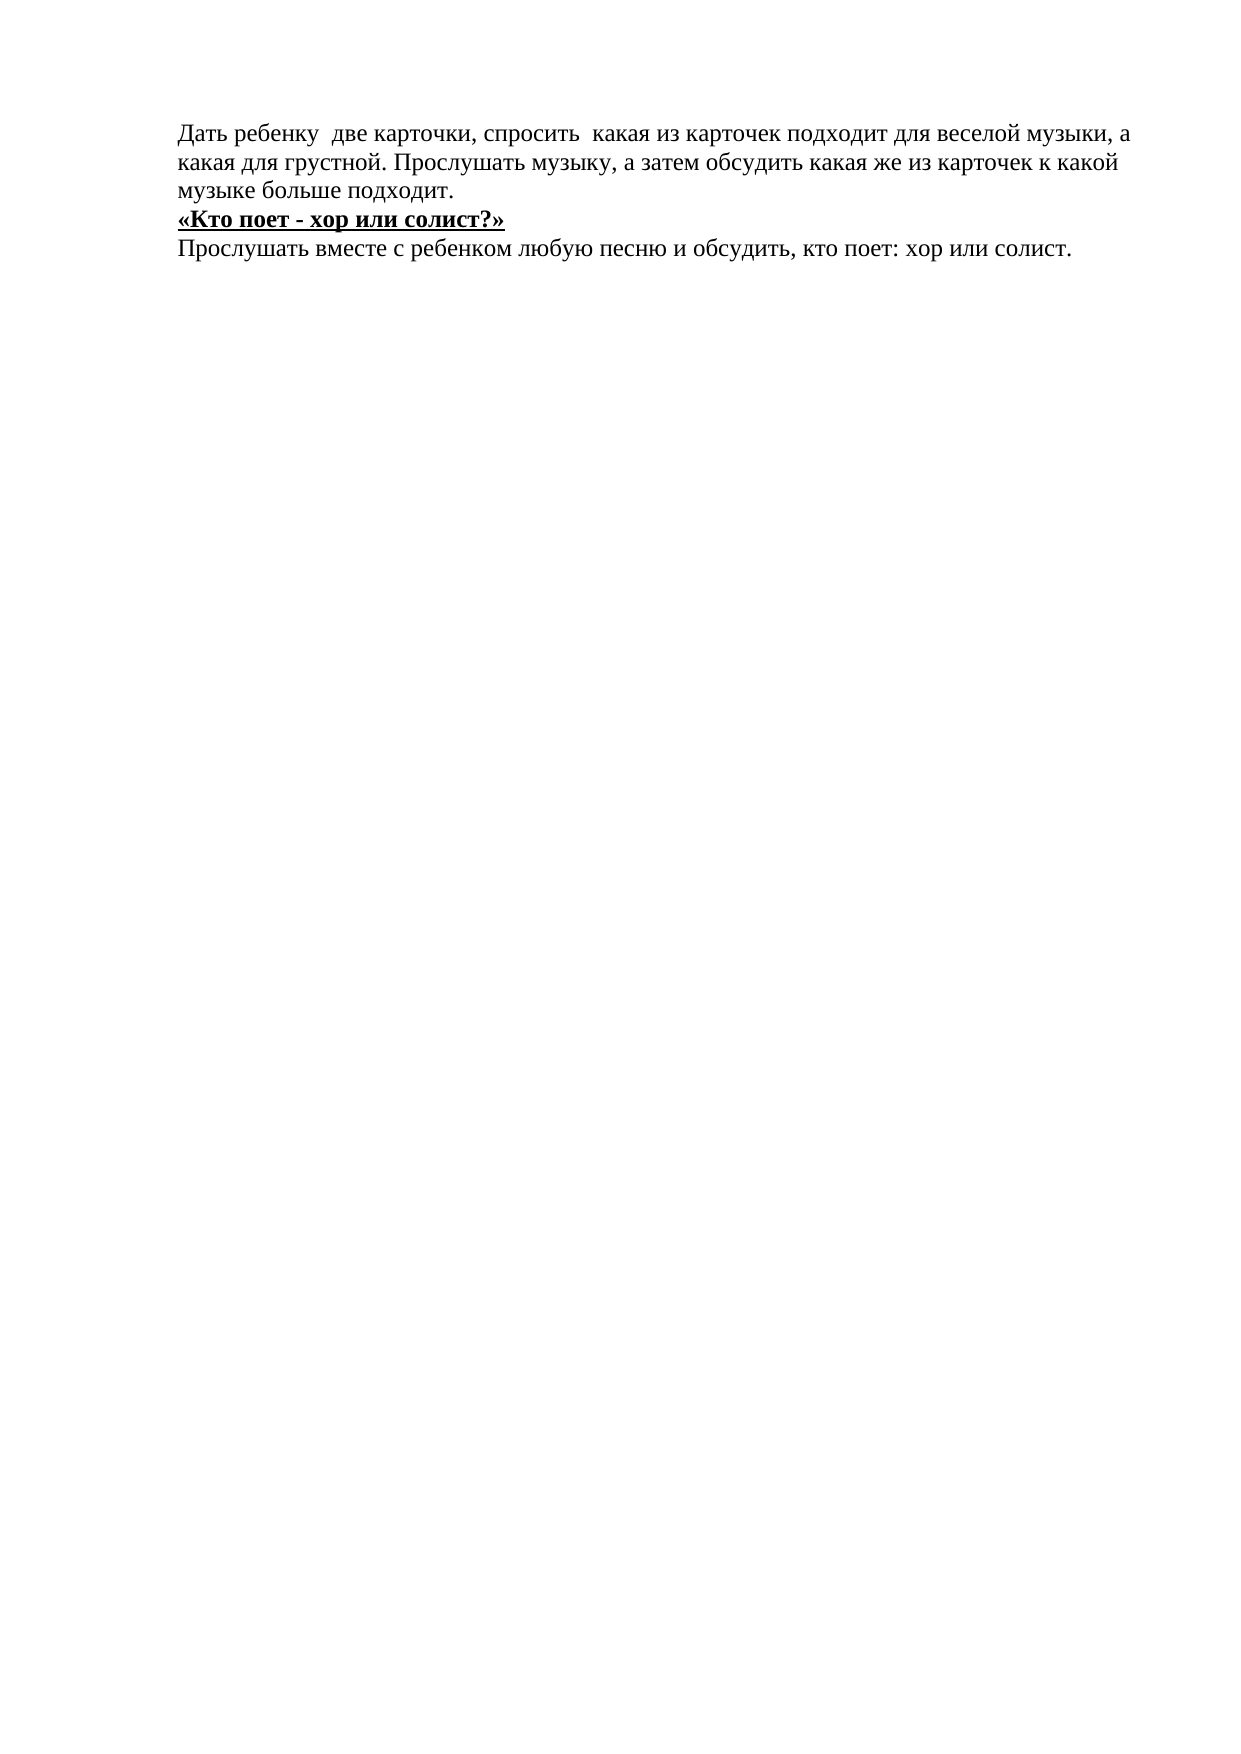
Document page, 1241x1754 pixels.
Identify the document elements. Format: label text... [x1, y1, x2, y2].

text Дать ребенку две карточки, спросить какая из карточек подходит для веселой музыки, а какая для грустной. Прослушать музыку, а затем обсудить какая же из карточек к какой музыке больше подходит. [177, 118, 1152, 204]
text Прослушать вместе с ребенком любую песню и обсудить, кто поет: хор или солист. [177, 233, 1152, 262]
text «Кто поет - хор или солист?» [177, 204, 1152, 233]
